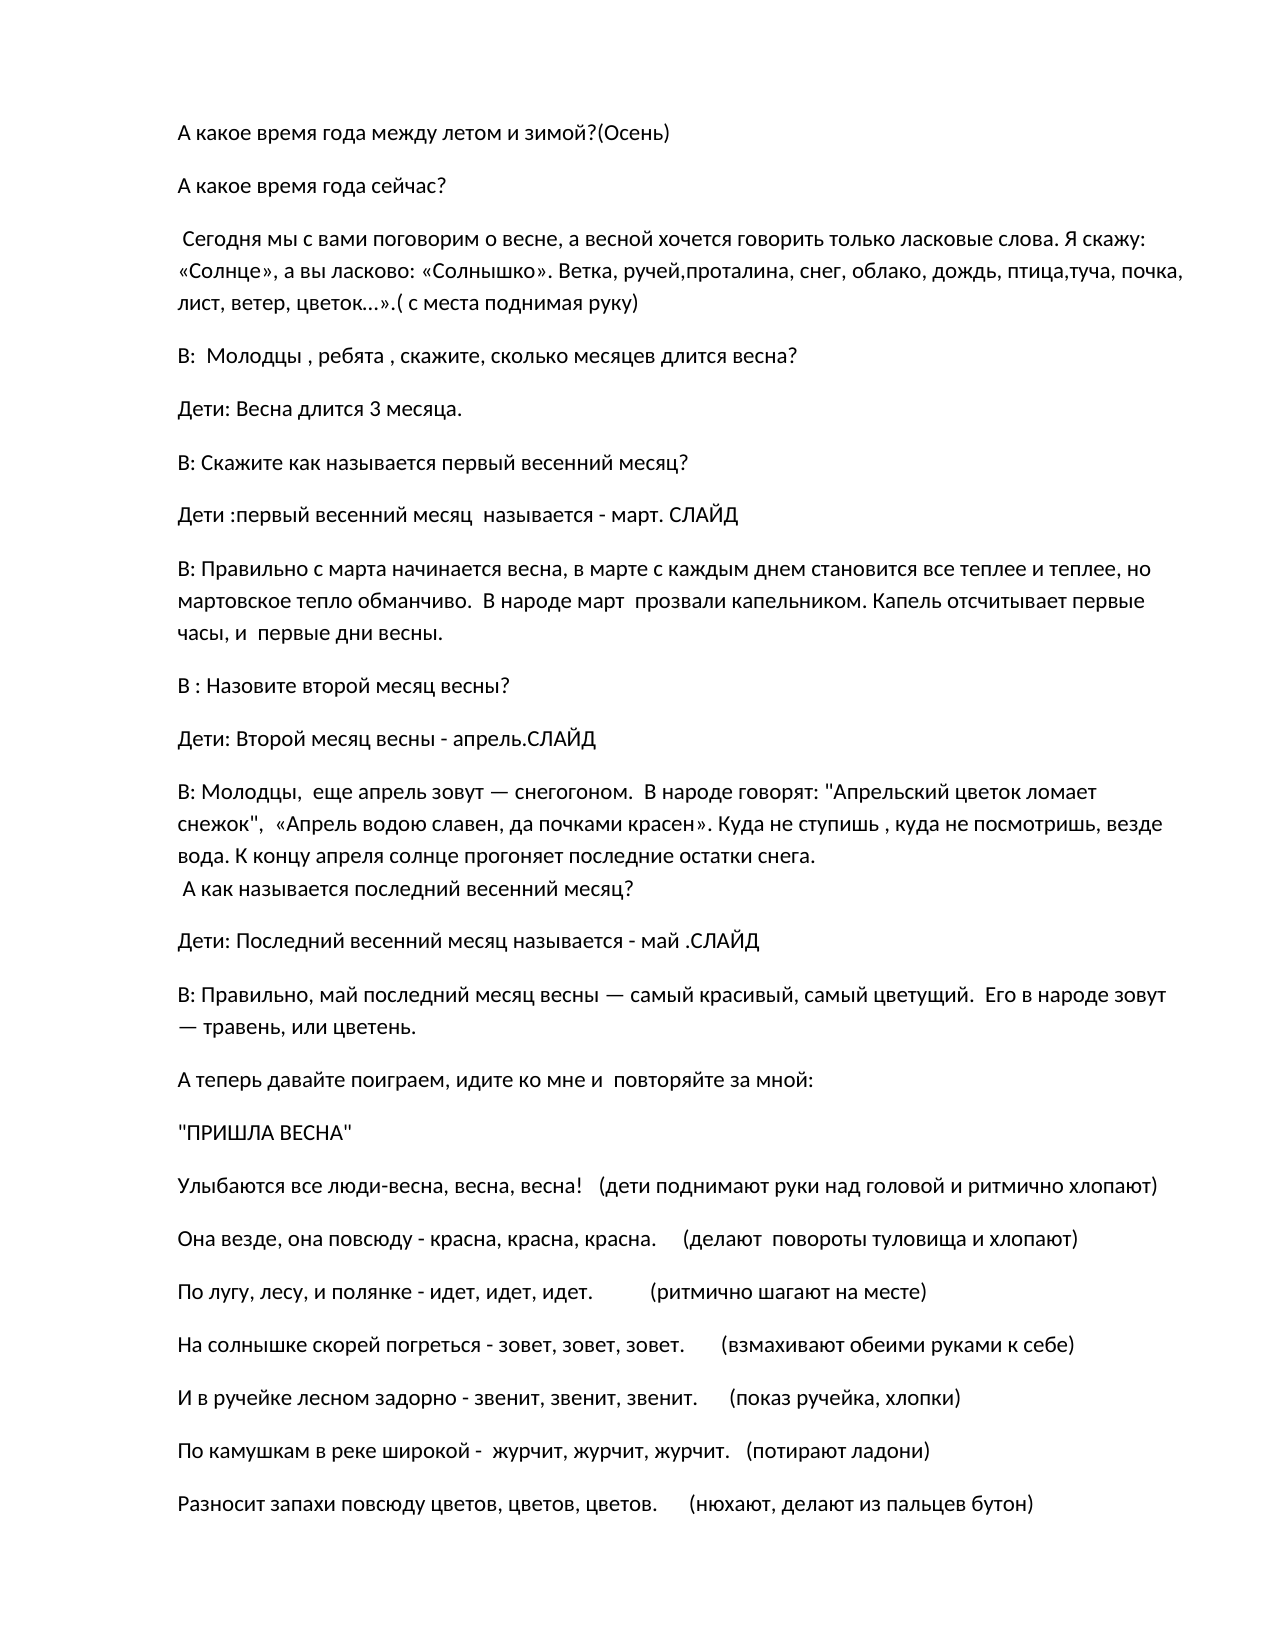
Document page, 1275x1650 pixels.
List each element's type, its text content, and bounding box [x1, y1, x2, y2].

text А какое время года между летом и зимой?(Осень) [177, 118, 1186, 146]
text Дети: Второй месяц весны - апрель.СЛАЙД [177, 724, 1186, 752]
text Дети: Весна длится 3 месяца. [177, 394, 1186, 423]
text Дети :первый весенний месяц называется - март. СЛАЙД [177, 501, 1186, 529]
text Разносит запахи повсюду цветов, цветов, цветов. (нюхают, делают из пальцев бутон) [177, 1489, 1186, 1517]
text В: Скажите как называется первый весенний месяц? [177, 448, 1186, 476]
text По камушкам в реке широкой - журчит, журчит, журчит. (потирают ладони) [177, 1436, 1186, 1464]
text В: Молодцы , ребята , скажите, сколько месяцев длится весна? [177, 342, 1186, 369]
text По лугу, лесу, и полянке - идет, идет, идет. (ритмично шагают на месте) [177, 1277, 1186, 1305]
text В: Правильно с марта начинается весна, в марте с каждым днем становится все теплее и теплее, но мартовское тепло обманчиво. В народе март прозвали капельником. Капель отсчитывает первые часы, и первые дни весны. [177, 554, 1186, 646]
text В : Назовите второй месяц весны? [177, 671, 1186, 699]
text На солнышке скорей погреться - зовет, зовет, зовет. (взмахивают обеими руками к себе) [177, 1330, 1186, 1358]
text А теперь давайте поиграем, идите ко мне и повторяйте за мной: [177, 1065, 1186, 1093]
text В: Правильно, май последний месяц весны — самый красивый, самый цветущий. Его в народе зовут — травень, или цветень. [177, 980, 1186, 1040]
text Улыбаются все люди-весна, весна, весна! (дети поднимают руки над головой и ритмично хлопают) [177, 1171, 1186, 1199]
text Она везде, она повсюду - красна, красна, красна. (делают повороты туловища и хлопают) [177, 1224, 1186, 1252]
text "ПРИШЛА ВЕСНА" [177, 1118, 1186, 1146]
text В: Молодцы, еще апрель зовут — снегогоном. В народе говорят: "Апрельский цветок ломает снежок", «Апрель водою славен, да почками красен». Куда не ступишь , куда не посмотришь, везде вода. К концу апреля солнце прогоняет последние остатки снега. А как называется последний весенний месяц? [177, 777, 1186, 902]
text И в ручейке лесном задорно - звенит, звенит, звенит. (показ ручейка, хлопки) [177, 1383, 1186, 1411]
text А какое время года сейчас? [177, 171, 1186, 199]
text Дети: Последний весенний месяц называется - май .СЛАЙД [177, 927, 1186, 955]
text Сегодня мы с вами поговорим о весне, а весной хочется говорить только ласковые слова. Я скажу: «Солнце», а вы ласково: «Солнышко». Ветка, ручей,проталина, снег, облако, дождь, птица,туча, почка, лист, ветер, цветок…».( с места поднимая руку) [177, 224, 1186, 317]
